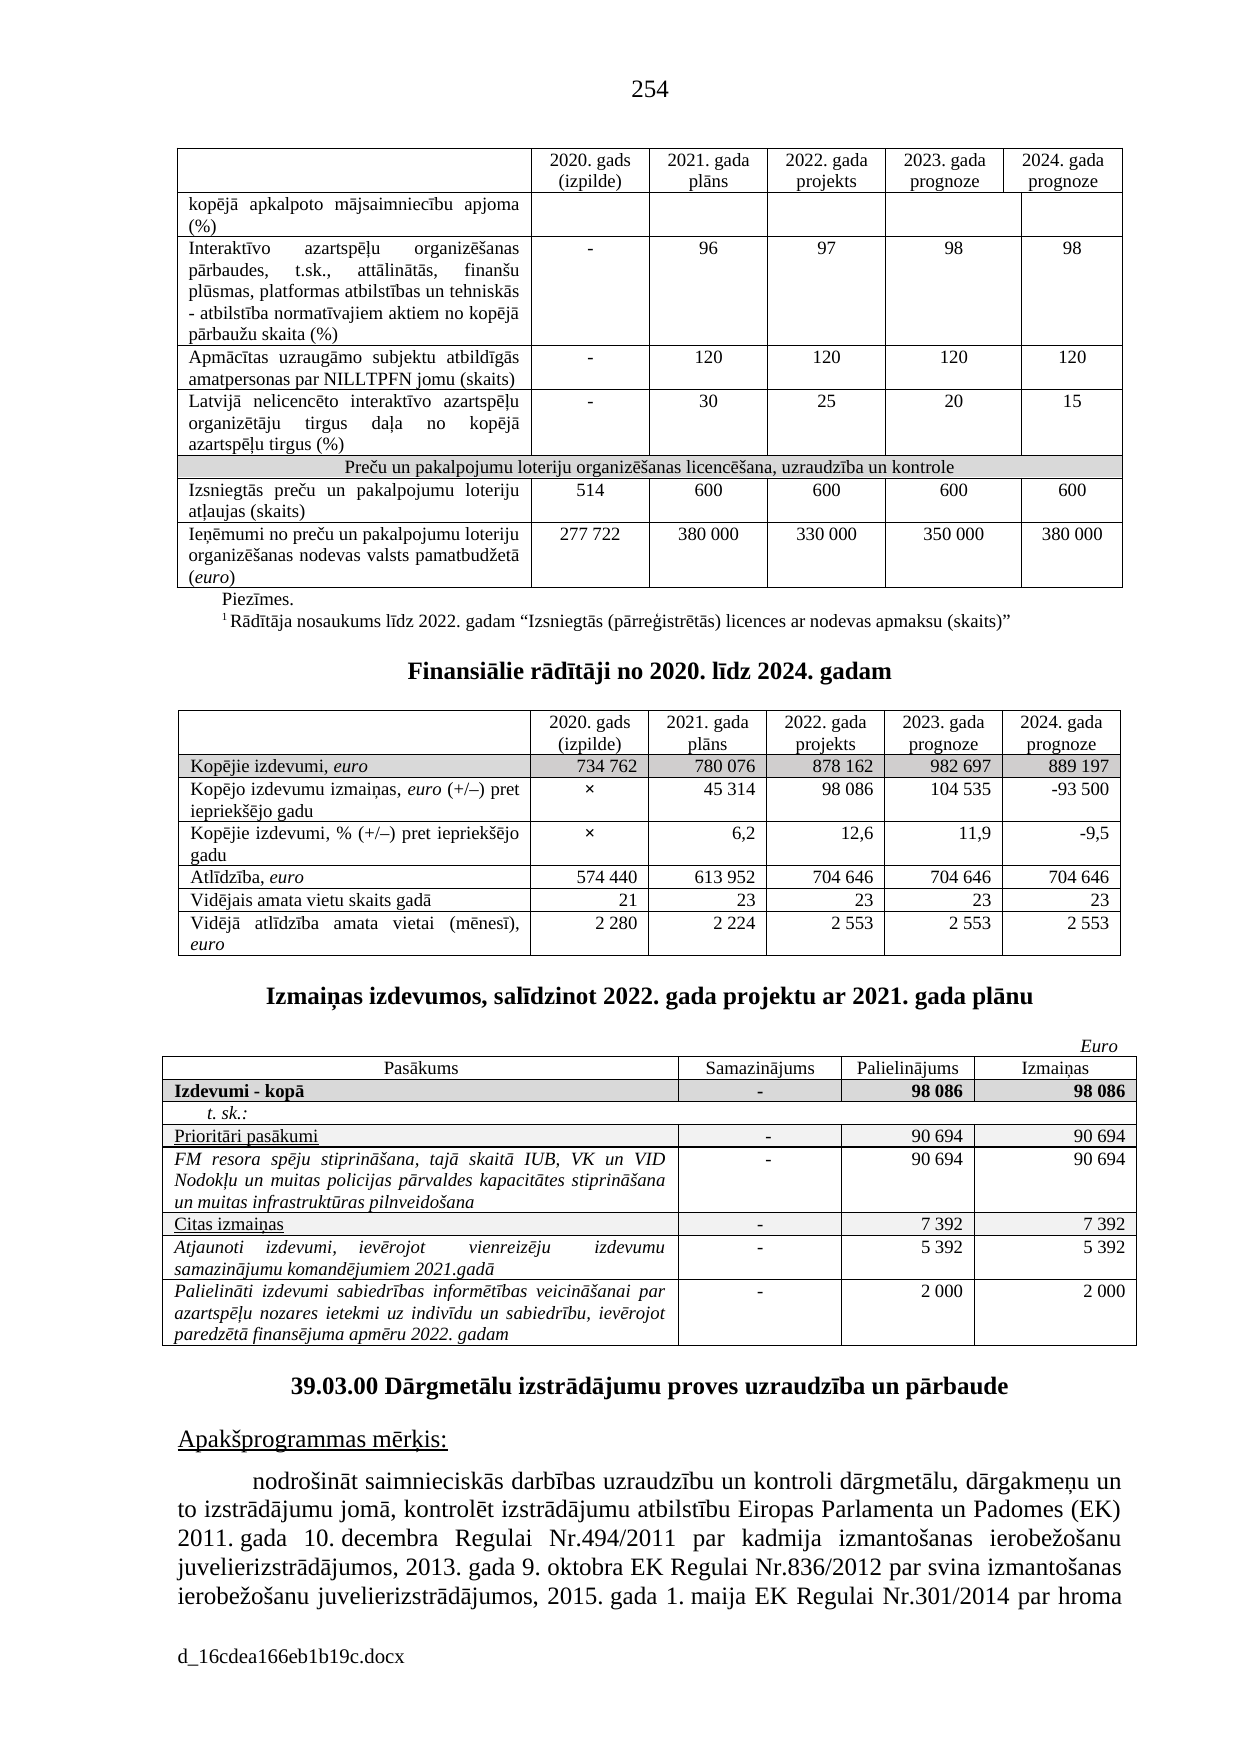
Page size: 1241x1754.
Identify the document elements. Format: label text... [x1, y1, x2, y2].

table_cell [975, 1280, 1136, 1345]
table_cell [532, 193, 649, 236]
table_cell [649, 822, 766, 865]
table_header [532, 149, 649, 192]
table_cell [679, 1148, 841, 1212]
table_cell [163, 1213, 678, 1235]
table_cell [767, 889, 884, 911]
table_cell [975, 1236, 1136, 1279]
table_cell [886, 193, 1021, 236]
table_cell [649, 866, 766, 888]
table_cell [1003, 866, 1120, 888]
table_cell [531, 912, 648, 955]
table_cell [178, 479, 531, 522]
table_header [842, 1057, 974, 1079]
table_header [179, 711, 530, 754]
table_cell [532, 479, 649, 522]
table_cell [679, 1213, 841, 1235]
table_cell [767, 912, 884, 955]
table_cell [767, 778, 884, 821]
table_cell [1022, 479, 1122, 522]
text 1 Rādītāja nosaukums līdz 2022. gadam “Izsniegtās (pārreģistrētās) licences ar nodevas apmaksu (skaits)” [177, 610, 1122, 631]
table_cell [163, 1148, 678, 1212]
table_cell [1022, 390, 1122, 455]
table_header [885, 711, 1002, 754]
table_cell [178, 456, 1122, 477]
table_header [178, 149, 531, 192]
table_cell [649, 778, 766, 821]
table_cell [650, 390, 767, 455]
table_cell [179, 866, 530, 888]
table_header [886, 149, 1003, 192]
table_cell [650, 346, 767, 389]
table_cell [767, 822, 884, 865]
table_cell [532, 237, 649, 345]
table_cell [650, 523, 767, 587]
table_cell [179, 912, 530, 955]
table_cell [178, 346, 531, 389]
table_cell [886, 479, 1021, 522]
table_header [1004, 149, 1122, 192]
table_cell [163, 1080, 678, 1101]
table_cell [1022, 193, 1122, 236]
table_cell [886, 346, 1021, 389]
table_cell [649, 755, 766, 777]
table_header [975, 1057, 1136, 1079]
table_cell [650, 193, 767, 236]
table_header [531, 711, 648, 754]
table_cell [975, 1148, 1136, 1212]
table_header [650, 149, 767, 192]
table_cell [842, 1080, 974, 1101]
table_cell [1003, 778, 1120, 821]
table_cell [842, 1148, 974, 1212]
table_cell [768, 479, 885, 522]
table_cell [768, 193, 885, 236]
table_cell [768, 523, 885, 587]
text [177, 1466, 1122, 1609]
text Finansiālie rādītāji no 2020. līdz 2024. gadam [177, 656, 1122, 685]
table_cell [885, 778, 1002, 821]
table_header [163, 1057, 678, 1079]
text Piezīmes. [177, 588, 1122, 610]
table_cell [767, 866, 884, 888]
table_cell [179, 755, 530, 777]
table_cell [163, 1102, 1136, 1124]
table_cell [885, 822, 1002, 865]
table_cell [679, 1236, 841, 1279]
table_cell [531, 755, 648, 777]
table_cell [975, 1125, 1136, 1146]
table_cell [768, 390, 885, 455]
text Apakšprogrammas mērķis: [177, 1424, 1122, 1453]
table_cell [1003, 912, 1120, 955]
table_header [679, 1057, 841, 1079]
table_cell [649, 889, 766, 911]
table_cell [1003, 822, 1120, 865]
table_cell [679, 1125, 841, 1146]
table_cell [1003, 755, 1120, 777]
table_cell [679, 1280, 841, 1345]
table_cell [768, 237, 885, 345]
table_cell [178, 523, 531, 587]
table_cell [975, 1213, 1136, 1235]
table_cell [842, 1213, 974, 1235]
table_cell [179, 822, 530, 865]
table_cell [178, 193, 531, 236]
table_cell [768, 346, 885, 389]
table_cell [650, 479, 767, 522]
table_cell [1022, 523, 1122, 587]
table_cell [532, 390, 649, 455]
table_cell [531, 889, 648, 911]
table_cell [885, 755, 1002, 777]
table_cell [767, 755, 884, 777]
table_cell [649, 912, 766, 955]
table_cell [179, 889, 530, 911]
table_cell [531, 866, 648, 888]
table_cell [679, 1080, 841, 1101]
text Izmaiņas izdevumos, salīdzinot 2022. gada projektu ar 2021. gada plānu [177, 981, 1122, 1009]
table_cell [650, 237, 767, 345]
text Euro [1002, 1034, 1122, 1056]
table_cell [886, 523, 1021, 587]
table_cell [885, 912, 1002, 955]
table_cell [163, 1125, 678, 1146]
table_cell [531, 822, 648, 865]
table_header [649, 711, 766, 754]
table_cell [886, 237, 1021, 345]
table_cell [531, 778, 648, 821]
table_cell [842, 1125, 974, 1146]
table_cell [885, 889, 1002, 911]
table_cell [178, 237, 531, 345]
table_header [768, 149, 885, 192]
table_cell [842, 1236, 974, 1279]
text 39.03.00 Dārgmetālu izstrādājumu proves uzraudzība un pārbaude [177, 1371, 1122, 1399]
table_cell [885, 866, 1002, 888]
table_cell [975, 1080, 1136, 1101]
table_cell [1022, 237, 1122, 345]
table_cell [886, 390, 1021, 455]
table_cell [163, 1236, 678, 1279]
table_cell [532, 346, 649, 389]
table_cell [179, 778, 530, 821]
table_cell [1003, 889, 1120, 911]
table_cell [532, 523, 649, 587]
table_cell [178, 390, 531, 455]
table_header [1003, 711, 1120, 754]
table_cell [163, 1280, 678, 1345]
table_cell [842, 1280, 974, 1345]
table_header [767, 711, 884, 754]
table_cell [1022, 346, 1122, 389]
